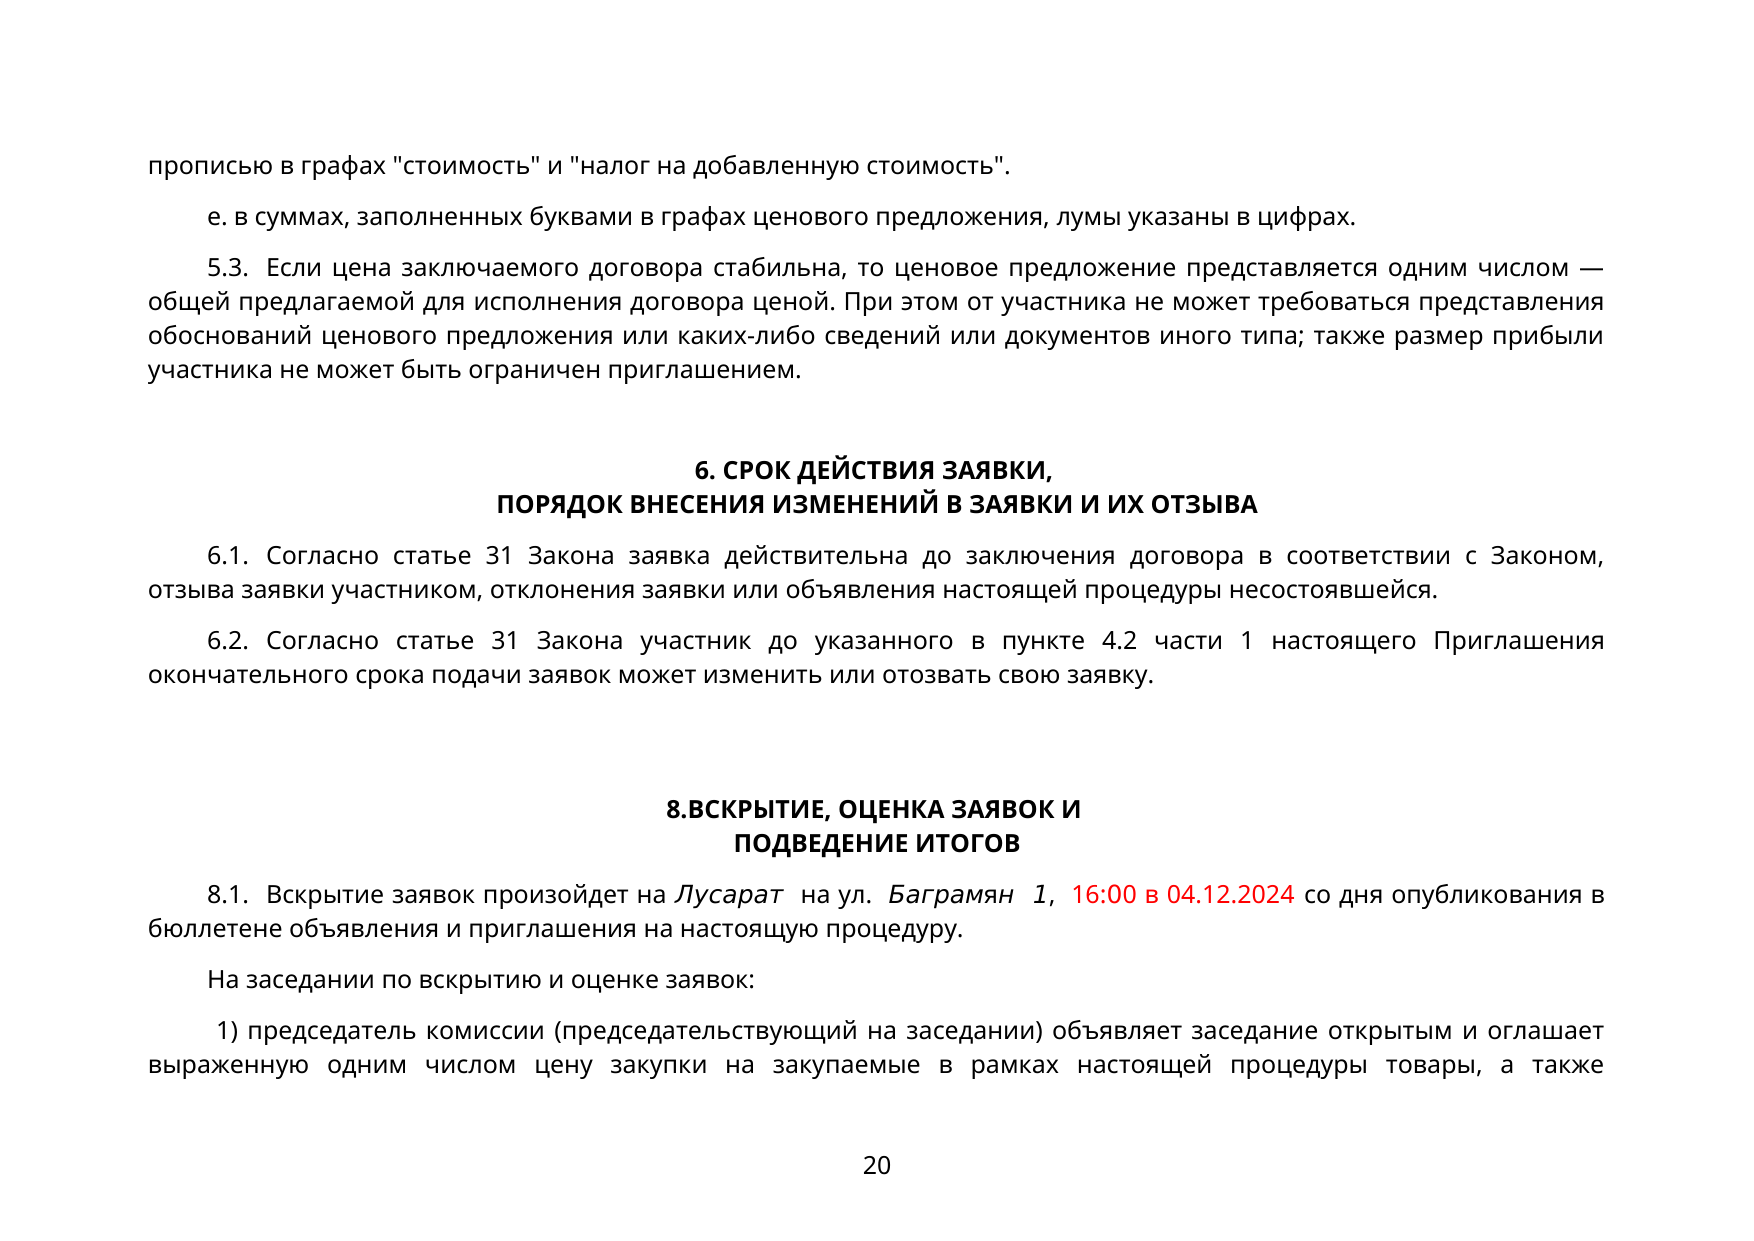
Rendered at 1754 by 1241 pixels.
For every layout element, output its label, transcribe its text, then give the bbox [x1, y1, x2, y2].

text 6. СРОК ДЕЙСТВИЯ ЗАЯВКИ, ПОРЯДОК ВНЕСЕНИЯ ИЗМЕНЕНИЙ В ЗАЯВКИ И ИХ ОТЗЫВА [207, 453, 1547, 521]
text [148, 148, 1606, 182]
text 6.1. Согласно статье 31 Закона заявка действительна до заключения договора в соответствии с Законом, отзыва заявки участником, отклонения заявки или объявления настоящей процедуры несостоявшейся. [148, 538, 1606, 606]
text е. в суммах, заполненных буквами в графах ценового предложения, лумы указаны в цифрах. [148, 198, 1606, 232]
text 6.2. Согласно статье 31 Закона участник до указанного в пункте 4.2 части 1 настоящего Приглашения окончательного срока подачи заявок может изменить или отозвать свою заявку. [148, 622, 1606, 691]
text 5.3. Если цена заключаемого договора стабильна, то ценовое предложение представляется одним числом — общей предлагаемой для исполнения договора ценой. При этом от участника не может требоваться представления обоснований ценового предложения или каких-либо сведений или документов иного типа; также размер прибыли участника не может быть ограничен приглашением. [148, 249, 1606, 385]
text 8.ВСКРЫТИЕ, ОЦЕНКА ЗАЯВОК И ПОДВЕДЕНИЕ ИТОГОВ [148, 792, 1606, 860]
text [148, 1012, 1606, 1080]
text 8.1. Вскрытие заявок произойдет на Лусарат на ул. Баграмян 1, 16:00 в 04.12.2024 со дня опубликования в бюллетене объявления и приглашения на настоящую процедуру. [148, 877, 1606, 945]
text На заседании по вскрытию и оценке заявок: [148, 962, 1606, 996]
